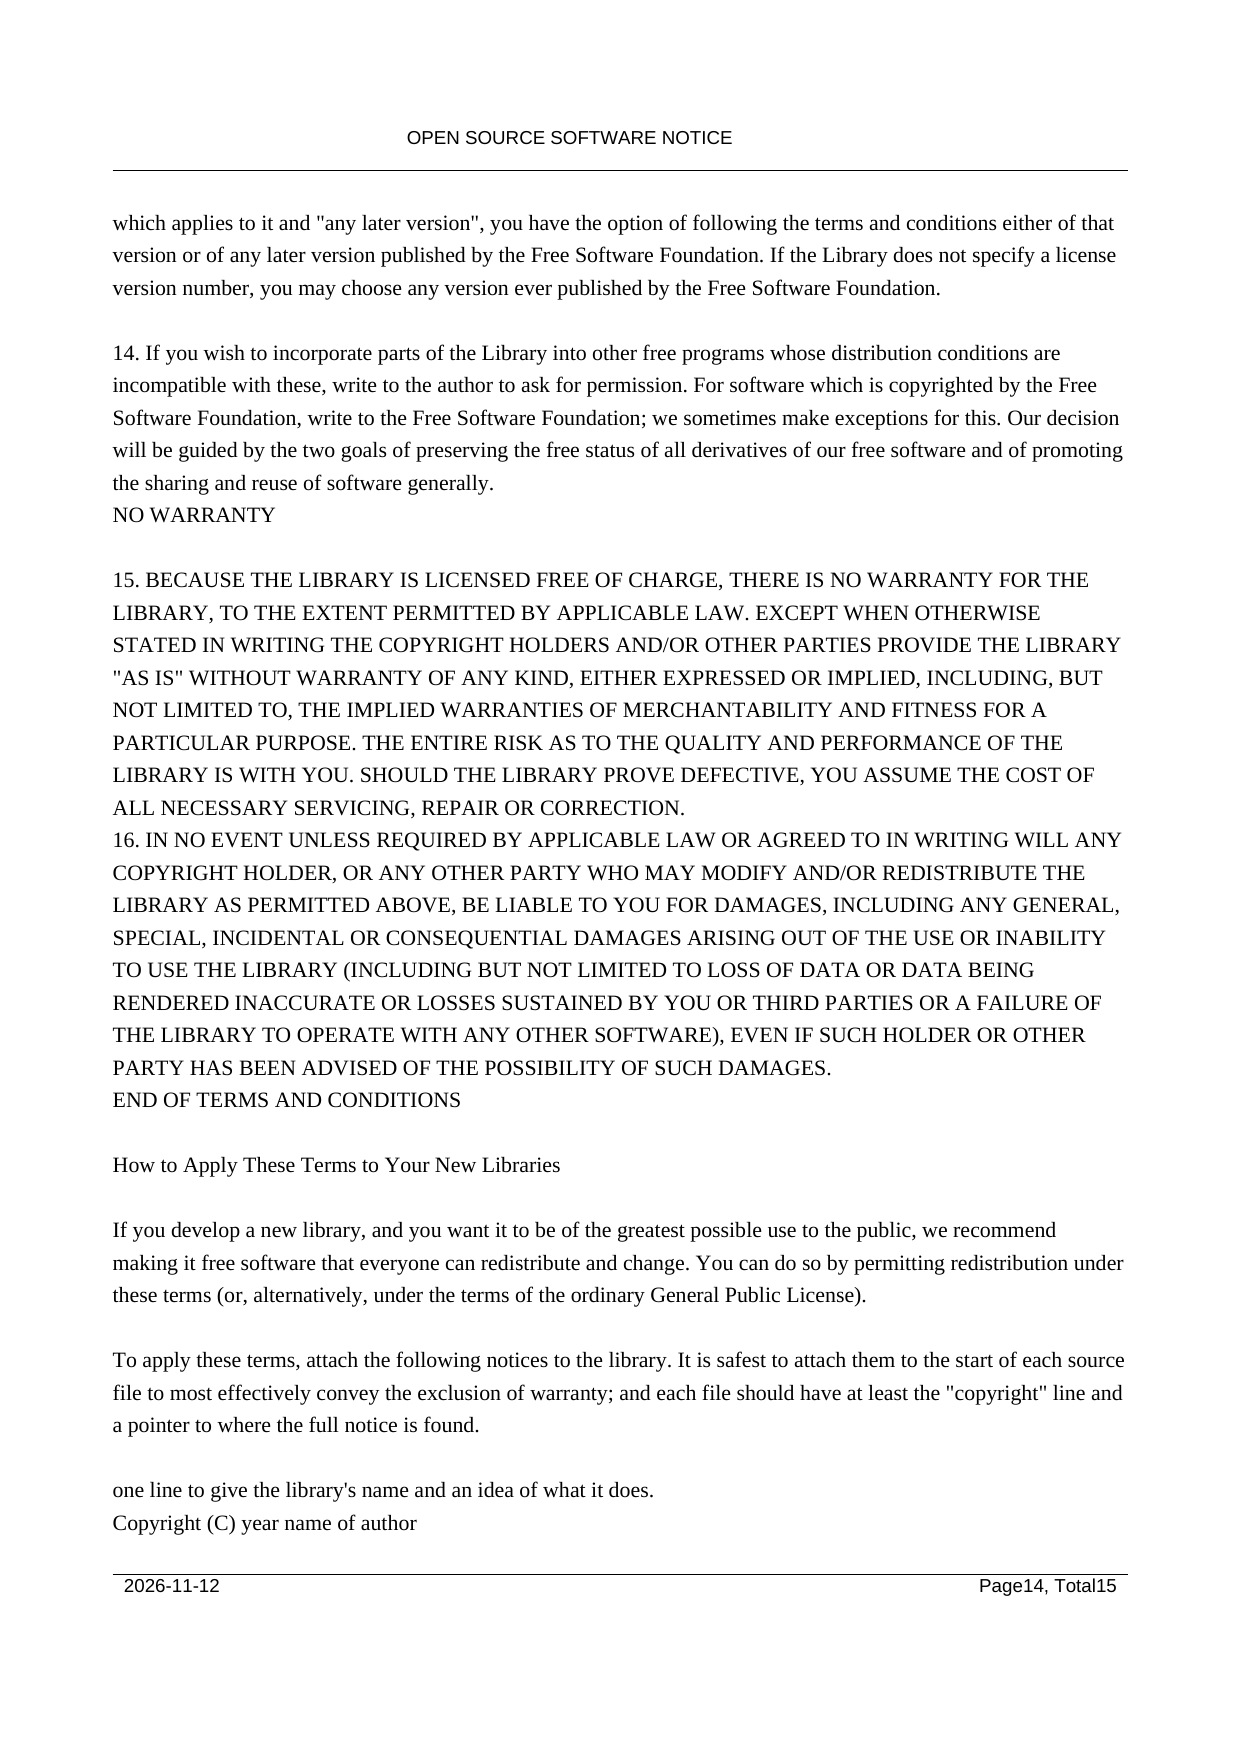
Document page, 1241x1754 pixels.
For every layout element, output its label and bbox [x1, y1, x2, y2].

text [112, 206, 1128, 1539]
